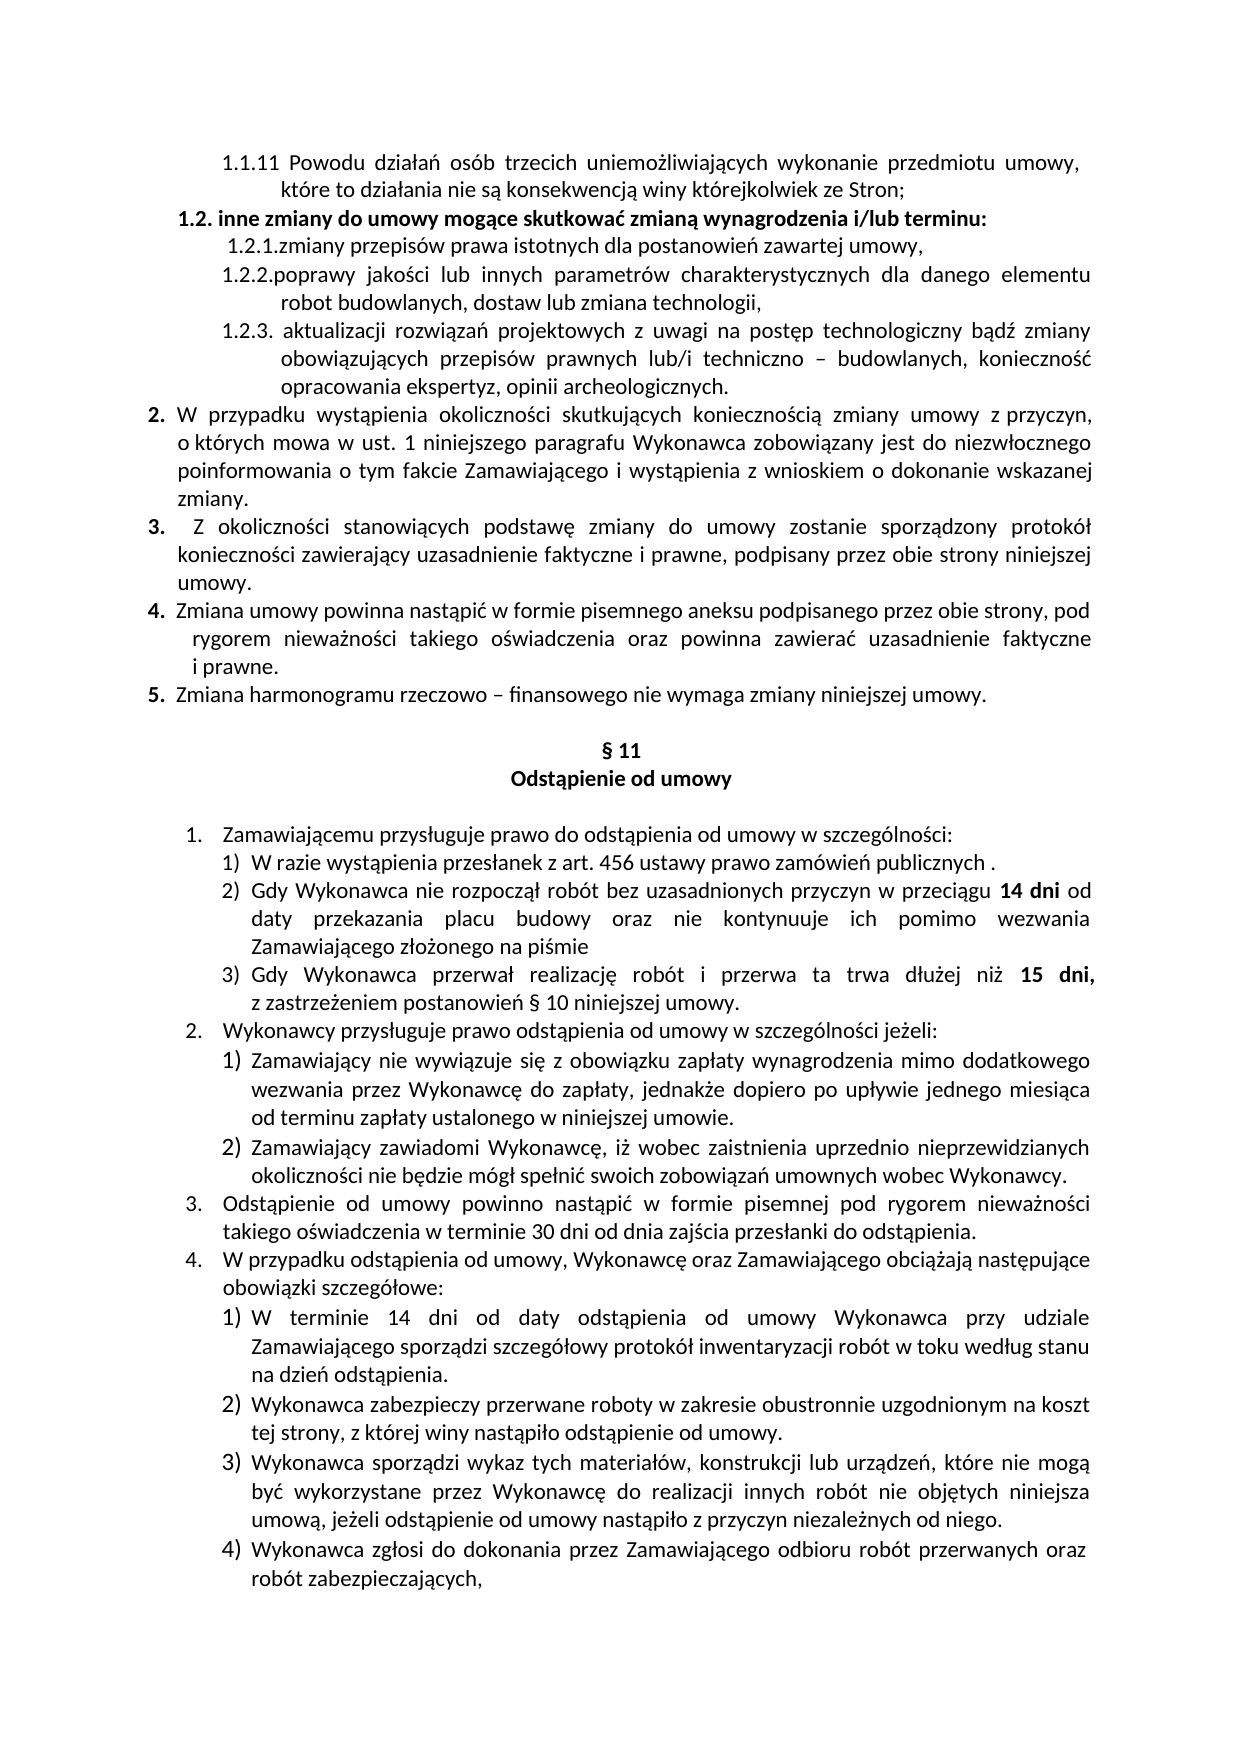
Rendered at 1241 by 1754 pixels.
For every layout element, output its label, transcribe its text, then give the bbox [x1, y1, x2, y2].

list Wykonawca zabezpieczy przerwane roboty w zakresie obustronnie uzgodnionym na koszt tej strony, z której winy nastąpiło odstąpienie od umowy. [221, 1388, 1091, 1447]
list Wykonawcy przysługuje prawo odstąpienia od umowy w szczególności jeżeli: [185, 1016, 1019, 1044]
list Odstąpienie od umowy powinno nastąpić w formie pisemnej pod rygorem nieważności takiego oświadczenia w terminie 30 dni od dnia zajścia przesłanki do odstąpienia. [185, 1189, 1091, 1245]
list Zamawiającemu przysługuje prawo do odstąpienia od umowy w szczególności: [185, 820, 1093, 848]
text 1.2.3. aktualizacji rozwiązań projektowych z uwagi na postęp technologiczny bądź zmiany obowiązujących przepisów prawnych lub/i techniczno – budowlanych, konieczność opracowania ekspertyz, opinii archeologicznych. [221, 316, 1093, 400]
text 3. Z okoliczności stanowiących podstawę zmiany do umowy zostanie sporządzony protokół konieczności zawierający uzasadnienie faktyczne i prawne, podpisany przez obie strony niniejszej umowy. [148, 512, 1093, 596]
list Wykonawca zgłosi do dokonania przez Zamawiającego odbioru robót przerwanych oraz robót zabezpieczających, [221, 1533, 1088, 1592]
text 1.2.2.poprawy jakości lub innych parametrów charakterystycznych dla danego elementu robot budowlanych, dostaw lub zmiana technologii, [221, 260, 1093, 316]
text 2. W przypadku wystąpienia okoliczności skutkujących koniecznością zmiany umowy z przyczyn, o których mowa w ust. 1 niniejszego paragrafu Wykonawca zobowiązany jest do niezwłocznego poinformowania o tym fakcie Zamawiającego i wystąpienia z wnioskiem o dokonanie wskazanej zmiany. [148, 400, 1093, 512]
list W razie wystąpienia przesłanek z art. 456 ustawy prawo zamówień publicznych . [221, 848, 1092, 876]
list Zamawiający nie wywiązuje się z obowiązku zapłaty wynagrodzenia mimo dodatkowego wezwania przez Wykonawcę do zapłaty, jednakże dopiero po upływie jednego miesiąca od terminu zapłaty ustalonego w niniejszej umowie. [221, 1044, 1091, 1131]
list Gdy Wykonawca przerwał realizację robót i przerwa ta trwa dłużej niż 15 dni, z zastrzeżeniem postanowień § 10 niniejszej umowy. [221, 960, 1095, 1016]
text 1.2.1.zmiany przepisów prawa istotnych dla postanowień zawartej umowy, [221, 232, 1081, 260]
list Gdy Wykonawca nie rozpoczął robót bez uzasadnionych przyczyn w przeciągu 14 dni od daty przekazania placu budowy oraz nie kontynuuje ich pomimo wezwania Zamawiającego złożonego na piśmie [221, 876, 1091, 960]
text Odstąpienie od umowy [148, 764, 1095, 792]
list Zamawiający zawiadomi Wykonawcę, iż wobec zaistnienia uprzednio nieprzewidzianych okoliczności nie będzie mógł spełnić swoich zobowiązań umownych wobec Wykonawcy. [221, 1131, 1091, 1189]
text 1.2. inne zmiany do umowy mogące skutkować zmianą wynagrodzenia i/lub terminu: [177, 204, 1093, 232]
list W terminie 14 dni od daty odstąpienia od umowy Wykonawca przy udziale Zamawiającego sporządzi szczegółowy protokół inwentaryzacji robót w toku według stanu na dzień odstąpienia. [221, 1301, 1091, 1388]
text § 11 [148, 736, 1095, 764]
text 5. Zmiana harmonogramu rzeczowo – finansowego nie wymaga zmiany niniejszej umowy. [148, 680, 1091, 708]
list Wykonawca sporządzi wykaz tych materiałów, konstrukcji lub urządzeń, które nie mogą być wykorzystane przez Wykonawcę do realizacji innych robót nie objętych niniejsza umową, jeżeli odstąpienie od umowy nastąpiło z przyczyn niezależnych od niego. [221, 1447, 1091, 1533]
text 4. Zmiana umowy powinna nastąpić w formie pisemnego aneksu podpisanego przez obie strony, pod rygorem nieważności takiego oświadczenia oraz powinna zawierać uzasadnienie faktyczne i prawne. [148, 596, 1093, 680]
text 1.1.11 Powodu działań osób trzecich uniemożliwiających wykonanie przedmiotu umowy, które to działania nie są konsekwencją winy którejkolwiek ze Stron; [221, 148, 1081, 204]
list W przypadku odstąpienia od umowy, Wykonawcę oraz Zamawiającego obciążają następujące obowiązki szczegółowe: [185, 1245, 1091, 1301]
